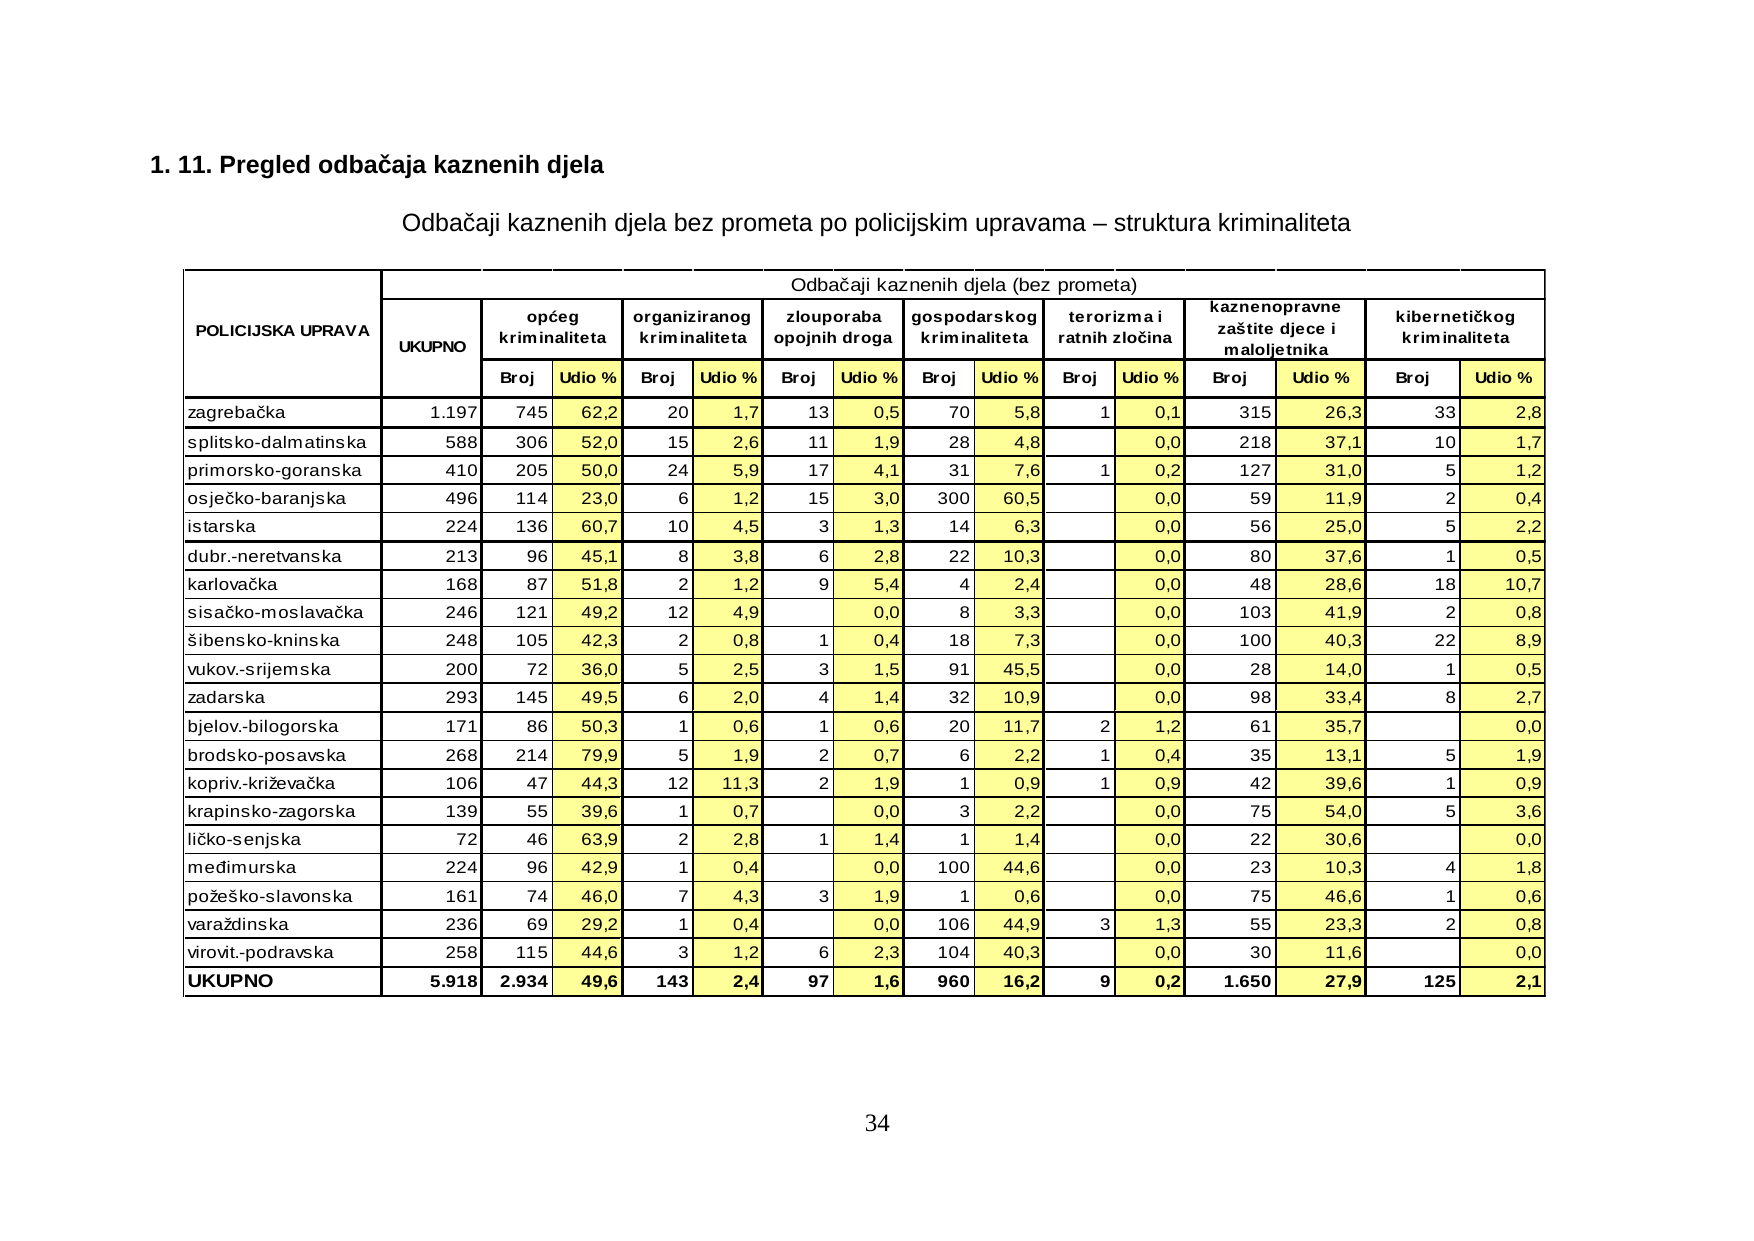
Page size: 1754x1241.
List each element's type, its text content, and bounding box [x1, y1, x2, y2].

subtitle 1. 11. Pregled odbačaja kaznenih djela [150, 150, 1604, 179]
text Odbačaji kaznenih djela bez prometa po policijskim upravama – struktura kriminaliteta [150, 207, 1604, 236]
